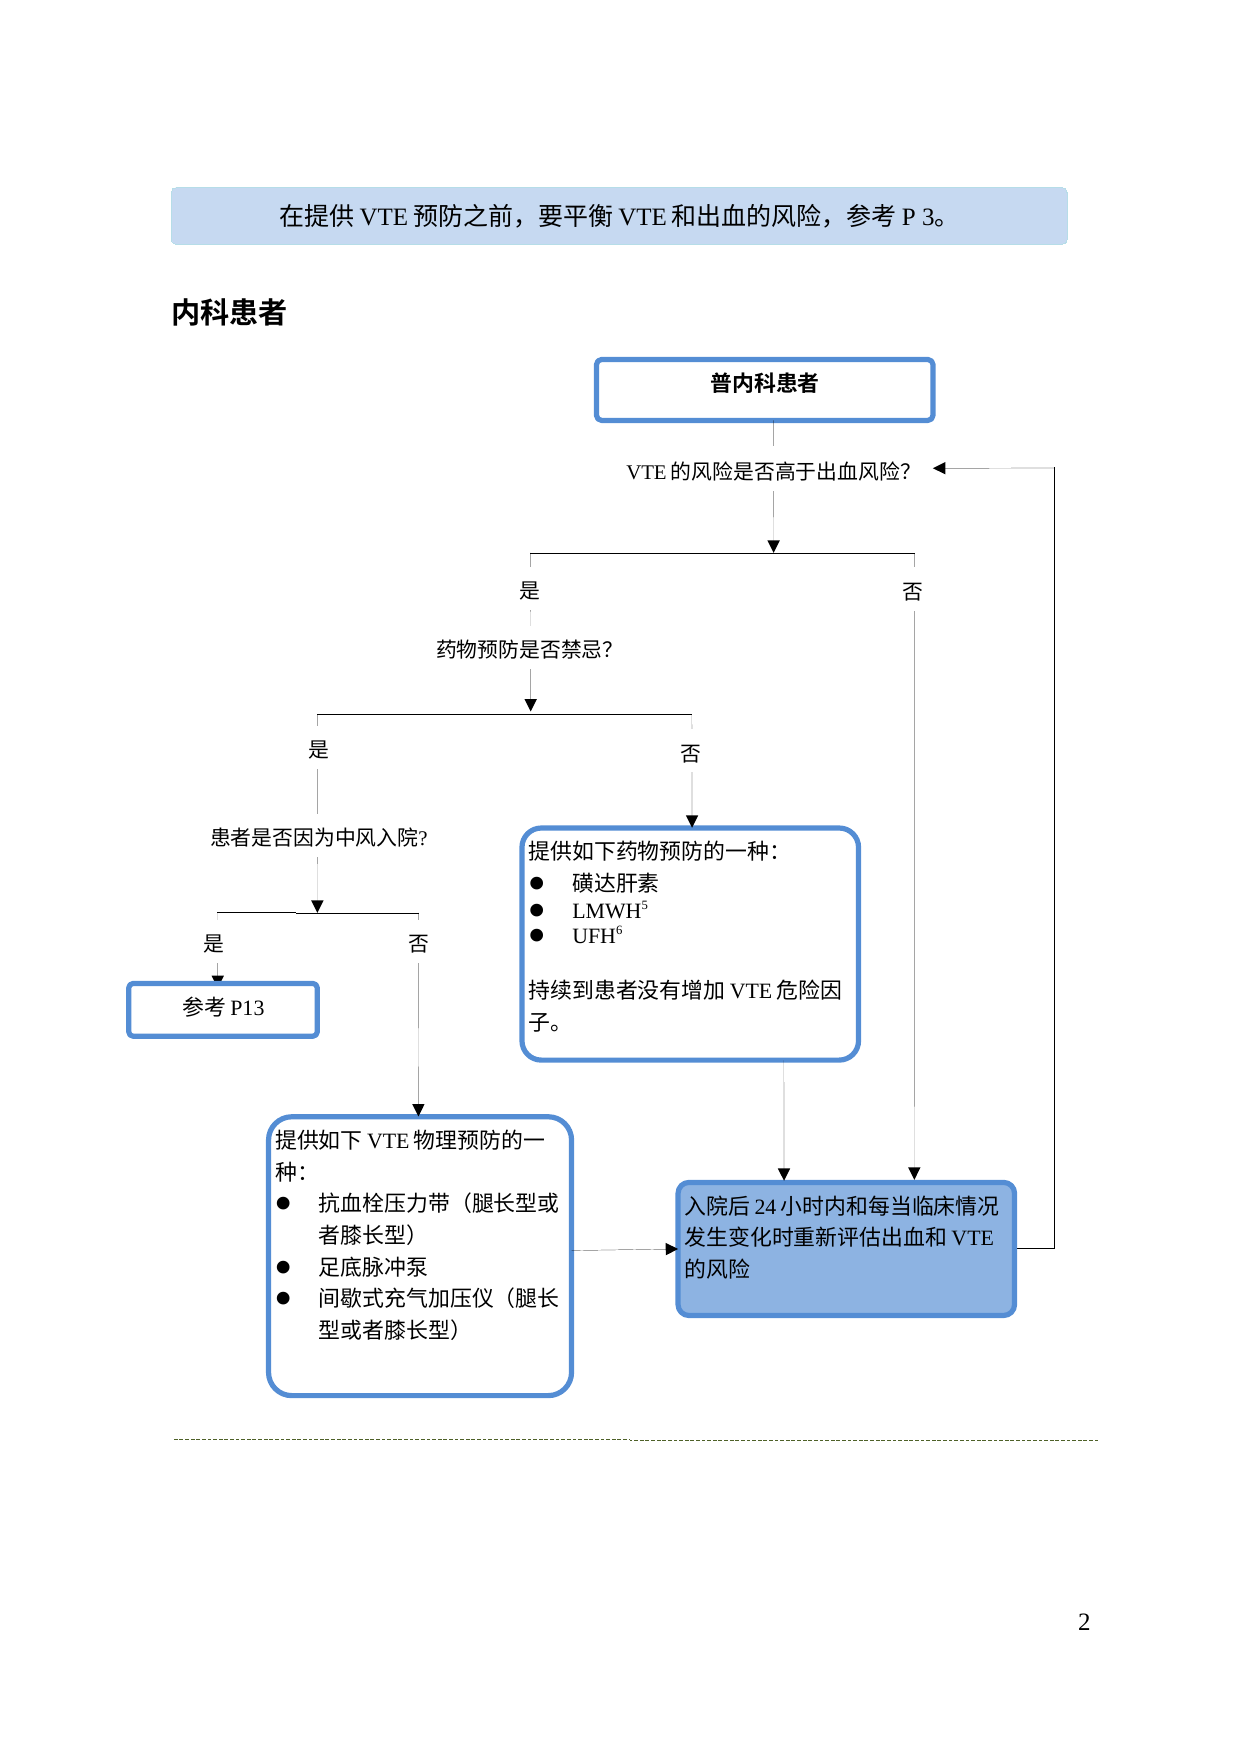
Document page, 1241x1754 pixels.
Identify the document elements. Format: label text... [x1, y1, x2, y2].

text 内科患者 [171, 290, 1090, 332]
